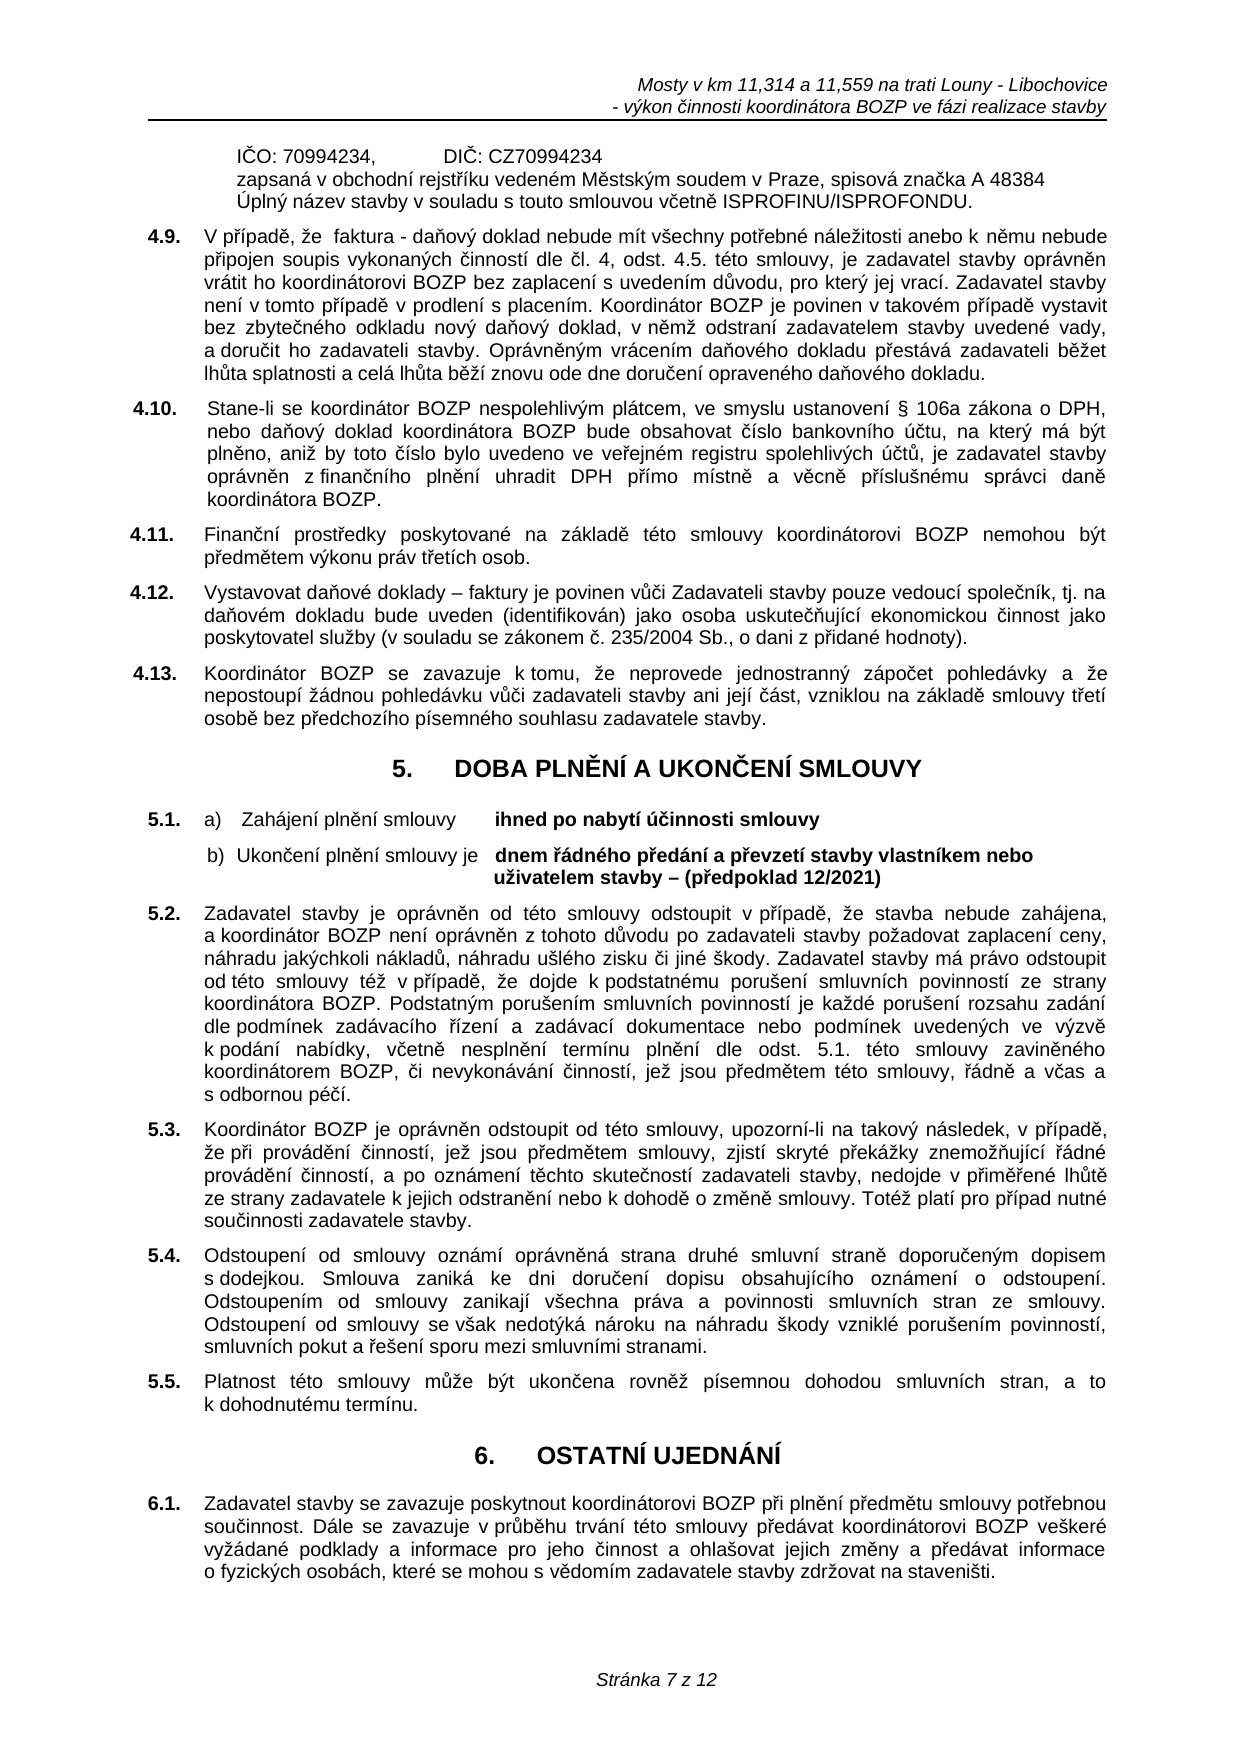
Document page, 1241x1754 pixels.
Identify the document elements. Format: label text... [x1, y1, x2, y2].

text 4.12. Vystavovat daňové doklady – faktury je povinen vůči Zadavateli stavby pouze vedoucí společník, tj. na daňovém dokladu bude uveden (identifikován) jako osoba uskutečňující ekonomickou činnost jako poskytovatel služby (v souladu se zákonem č. 235/2004 Sb., o dani z přidané hodnoty). [130, 581, 1107, 649]
text 6.1. Zadavatel stavby se zavazuje poskytnout koordinátorovi BOZP při plnění předmětu smlouvy potřebnou součinnost. Dále se zavazuje v průběhu trvání této smlouvy předávat koordinátorovi BOZP veškeré vyžádané podklady a informace pro jeho činnost a ohlašovat jejich změny a předávat informace o fyzických osobách, které se mohou s vědomím zadavatele stavby zdržovat na staveništi. [148, 1492, 1107, 1583]
list a) Zahájení plnění smlouvy ihned po nabytí účinnosti smlouvy [148, 808, 1107, 831]
text 5.3. Koordinátor BOZP je oprávněn odstoupit od této smlouvy, upozorní-li na takový následek, v případě, že při provádění činností, jež jsou předmětem smlouvy, zjistí skryté překážky znemožňující řádné provádění činností, a po oznámení těchto skutečností zadavateli stavby, nedojde v přiměřené lhůtě ze strany zadavatele k jejich odstranění nebo k dohodě o změně smlouvy. Totéž platí pro případ nutné součinnosti zadavatele stavby. [148, 1118, 1107, 1232]
list Ukončení plnění smlouvy je dnem řádného předání a převzetí stavby vlastníkem nebo [207, 843, 1107, 866]
subtitle 5. DOBA PLNĚNÍ a ukončení smlouvy [148, 754, 1167, 783]
text zapsaná v obchodní rejstříku vedeném Městským soudem v Praze, spisová značka A 48384 [236, 167, 1107, 190]
text IČO: 70994234, DIČ: CZ70994234 [236, 145, 1107, 167]
text 4.11. Finanční prostředky poskytované na základě této smlouvy koordinátorovi BOZP nemohou být předmětem výkonu práv třetích osob. [130, 523, 1107, 568]
subtitle 6. Ostatní ujednání [148, 1441, 1107, 1469]
text uživatelem stavby – (předpoklad 12/2021) [279, 866, 1107, 889]
text Úplný název stavby v souladu s touto smlouvou včetně ISPROFINU/ISPROFONDU. [236, 190, 1107, 213]
text 4.13. Koordinátor BOZP se zavazuje k tomu, že neprovede jednostranný zápočet pohledávky a že nepostoupí žádnou pohledávku vůči zadavateli stavby ani její část, vzniklou na základě smlouvy třetí osobě bez předchozího písemného souhlasu zadavatele stavby. [133, 661, 1107, 729]
list 4.10. Stane-li se koordinátor BOZP nespolehlivým plátcem, ve smyslu ustanovení § 106a zákona o DPH, nebo daňový doklad koordinátora BOZP bude obsahovat číslo bankovního účtu, na který má být plněno, aniž by toto číslo bylo uvedeno ve veřejném registru spolehlivých účtů, je zadavatel stavby oprávněn z finančního plnění uhradit DPH přímo místně a věcně příslušnému správci daně koordinátora BOZP. [133, 397, 1107, 510]
text 4.9. V případě, že faktura - daňový doklad nebude mít všechny potřebné náležitosti anebo k němu nebude připojen soupis vykonaných činností dle čl. 4, odst. 4.5. této smlouvy, je zadavatel stavby oprávněn vrátit ho koordinátorovi BOZP bez zaplacení s uvedením důvodu, pro který jej vrací. Zadavatel stavby není v tomto případě v prodlení s placením. Koordinátor BOZP je povinen v takovém případě vystavit bez zbytečného odkladu nový daňový doklad, v němž odstraní zadavatelem stavby uvedené vady, a doručit ho zadavateli stavby. Oprávněným vrácením daňového dokladu přestává zadavateli běžet lhůta splatnosti a celá lhůta běží znovu ode dne doručení opraveného daňového dokladu. [148, 225, 1107, 384]
text 5.4. Odstoupení od smlouvy oznámí oprávněná strana druhé smluvní straně doporučeným dopisem s dodejkou. Smlouva zaniká ke dni doručení dopisu obsahujícího oznámení o odstoupení. Odstoupením od smlouvy zanikají všechna práva a povinnosti smluvních stran ze smlouvy. Odstoupení od smlouvy se však nedotýká nároku na náhradu škody vzniklé porušením povinností, smluvních pokut a řešení sporu mezi smluvními stranami. [148, 1244, 1107, 1358]
list Zadavatel stavby je oprávněn od této smlouvy odstoupit v případě, že stavba nebude zahájena, a koordinátor BOZP není oprávněn z tohoto důvodu po zadavateli stavby požadovat zaplacení ceny, náhradu jakýchkoli nákladů, náhradu ušlého zisku či jiné škody. Zadavatel stavby má právo odstoupit od této smlouvy též v případě, že dojde k podstatnému porušení smluvních povinností ze strany koordinátora BOZP. Podstatným porušením smluvních povinností je každé porušení rozsahu zadání dle podmínek zadávacího řízení a zadávací dokumentace nebo podmínek uvedených ve výzvě k podání nabídky, včetně nesplnění termínu plnění dle odst. 5.1. této smlouvy zaviněného koordinátorem BOZP, či nevykonávání činností, jež jsou předmětem této smlouvy, řádně a včas a s odbornou péčí. [148, 901, 1107, 1106]
text 5.5. Platnost této smlouvy může být ukončena rovněž písemnou dohodou smluvních stran, a to k dohodnutému termínu. [148, 1370, 1107, 1416]
